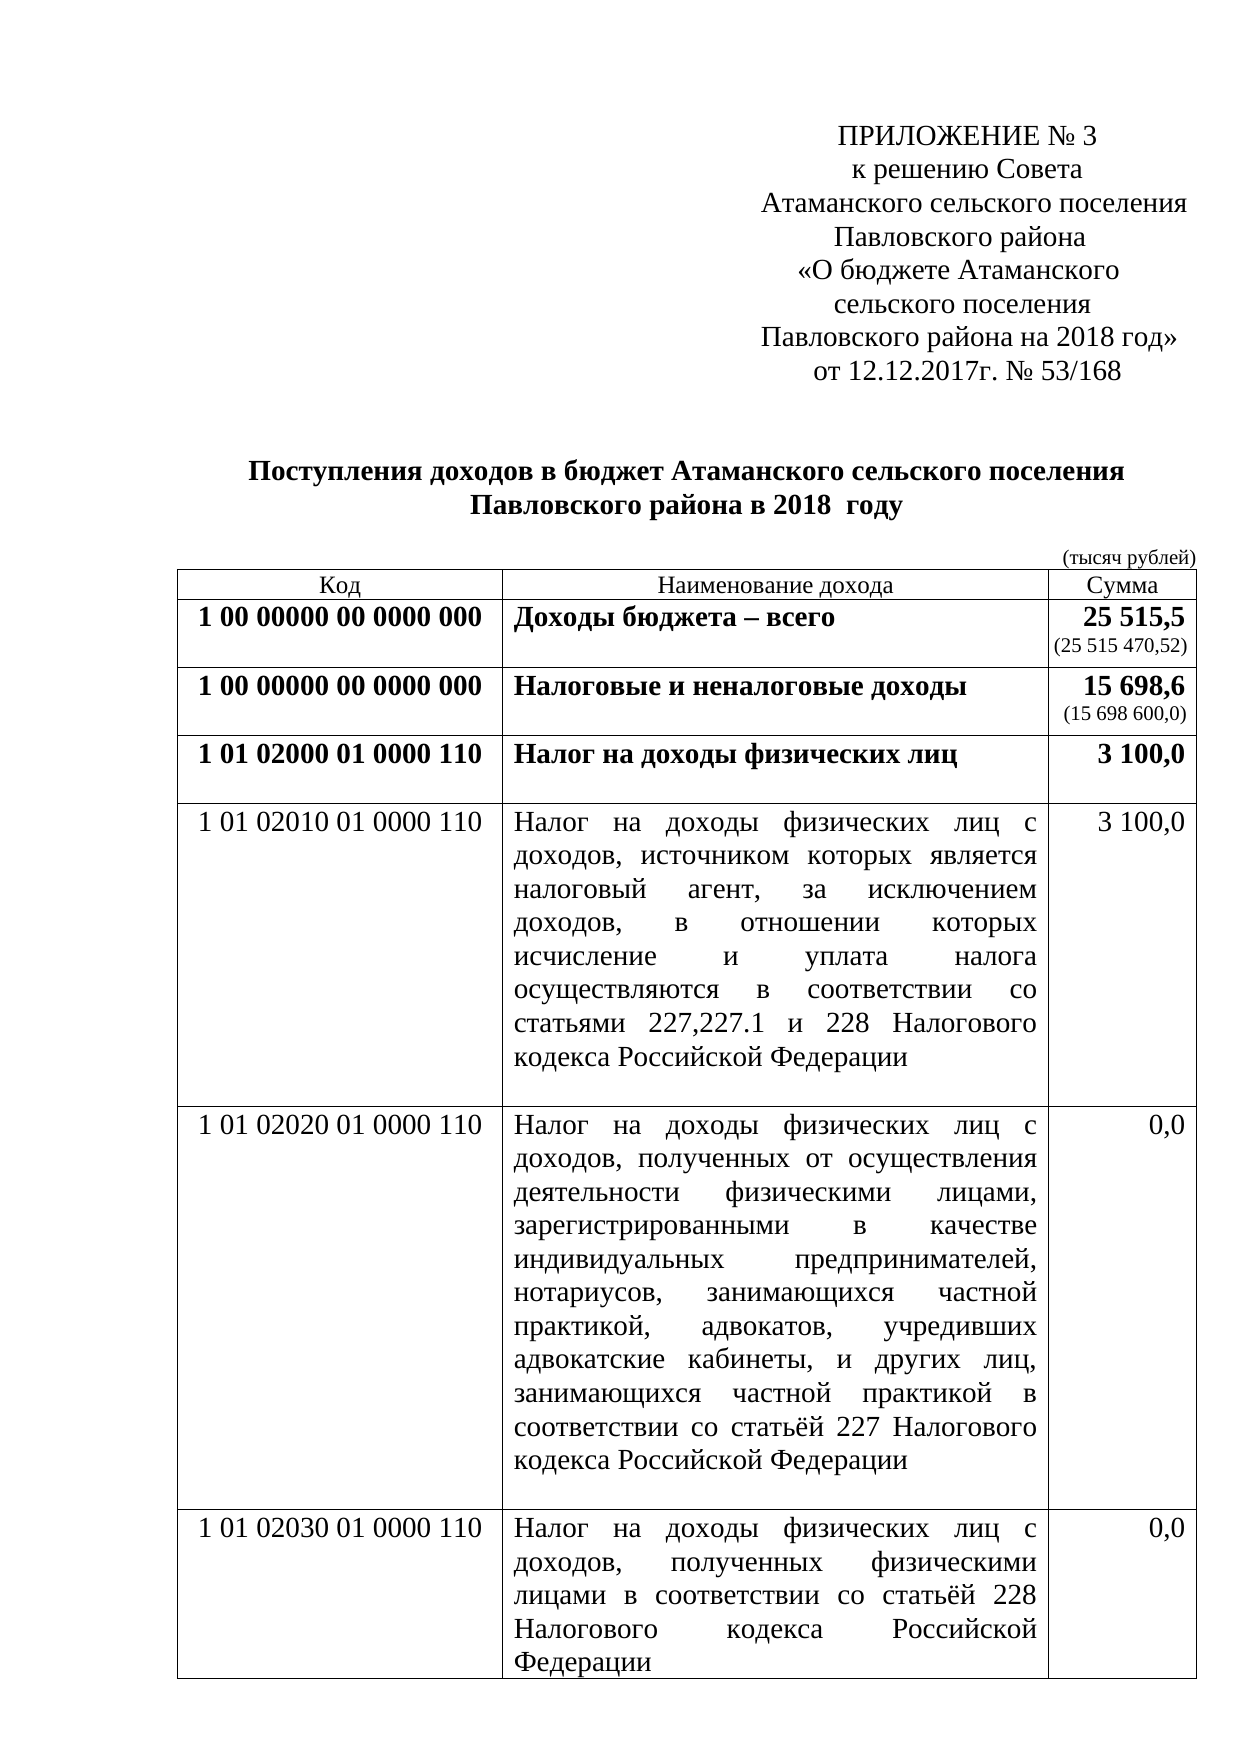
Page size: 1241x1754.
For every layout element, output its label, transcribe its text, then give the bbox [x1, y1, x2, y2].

table_cell 3 100,0 [1049, 804, 1196, 1106]
table_cell Налог на доходы физических лиц с доходов, источником которых является налоговый агент, за исключением доходов, в отношении которых исчисление и уплата налога осуществляются в соответствии со статьями 227,227.1 и 228 Налогового кодекса Российской Федерации [503, 804, 1048, 1106]
table_cell Доходы бюджета – всего [503, 600, 1048, 667]
text Павловского района [177, 219, 1196, 252]
table_cell 1 01 02020 01 0000 110 [178, 1107, 502, 1509]
table_cell 1 00 00000 00 0000 000 [178, 600, 502, 667]
text от 12.12.2017г. № 53/168 [177, 353, 1196, 386]
text Поступления доходов в бюджет Атаманского сельского поселения Павловского района в 2018 году [177, 453, 1196, 521]
text сельского поселения [177, 286, 1196, 319]
table_cell 1 01 02030 01 0000 110 [178, 1510, 502, 1678]
table_cell 1 01 02010 01 0000 110 [178, 804, 502, 1106]
table_cell Налоговые и неналоговые доходы [503, 668, 1048, 735]
table_cell Налог на доходы физических лиц с доходов, полученных физическими лицами в соответствии со статьёй 228 Налогового кодекса Российской Федерации [503, 1510, 1048, 1678]
table_header Код [178, 570, 502, 598]
table_cell 0,0 [1049, 1510, 1196, 1678]
table_cell 3 100,0 [1049, 736, 1196, 803]
table_cell Налог на доходы физических лиц [503, 736, 1048, 803]
text Павловского района на 2018 год» [177, 319, 1196, 353]
table_header Наименование дохода [503, 570, 1048, 598]
text к решению Совета [738, 152, 1196, 185]
table_cell 25 515,5 (25 515 470,52) [1049, 600, 1196, 667]
table_cell 1 01 02000 01 0000 110 [178, 736, 502, 803]
table_cell 0,0 [1049, 1107, 1196, 1509]
text (тысяч рублей) [177, 545, 1196, 569]
text ПРИЛОЖЕНИЕ № 3 [738, 118, 1196, 152]
table_cell Налог на доходы физических лиц с доходов, полученных от осуществления деятельности физическими лицами, зарегистрированными в качестве индивидуальных предпринимателей, нотариусов, занимающихся частной практикой, адвокатов, учредивших адвокатские кабинеты, и других лиц, занимающихся частной практикой в соответствии со статьёй 227 Налогового кодекса Российской Федерации [503, 1107, 1048, 1509]
table_cell 1 00 00000 00 0000 000 [178, 668, 502, 735]
table_header Сумма [1049, 570, 1196, 598]
text Атаманского сельского поселения [650, 185, 1196, 219]
table_cell 15 698,6 (15 698 600,0) [1049, 668, 1196, 735]
text «О бюджете Атаманского [177, 252, 1196, 286]
